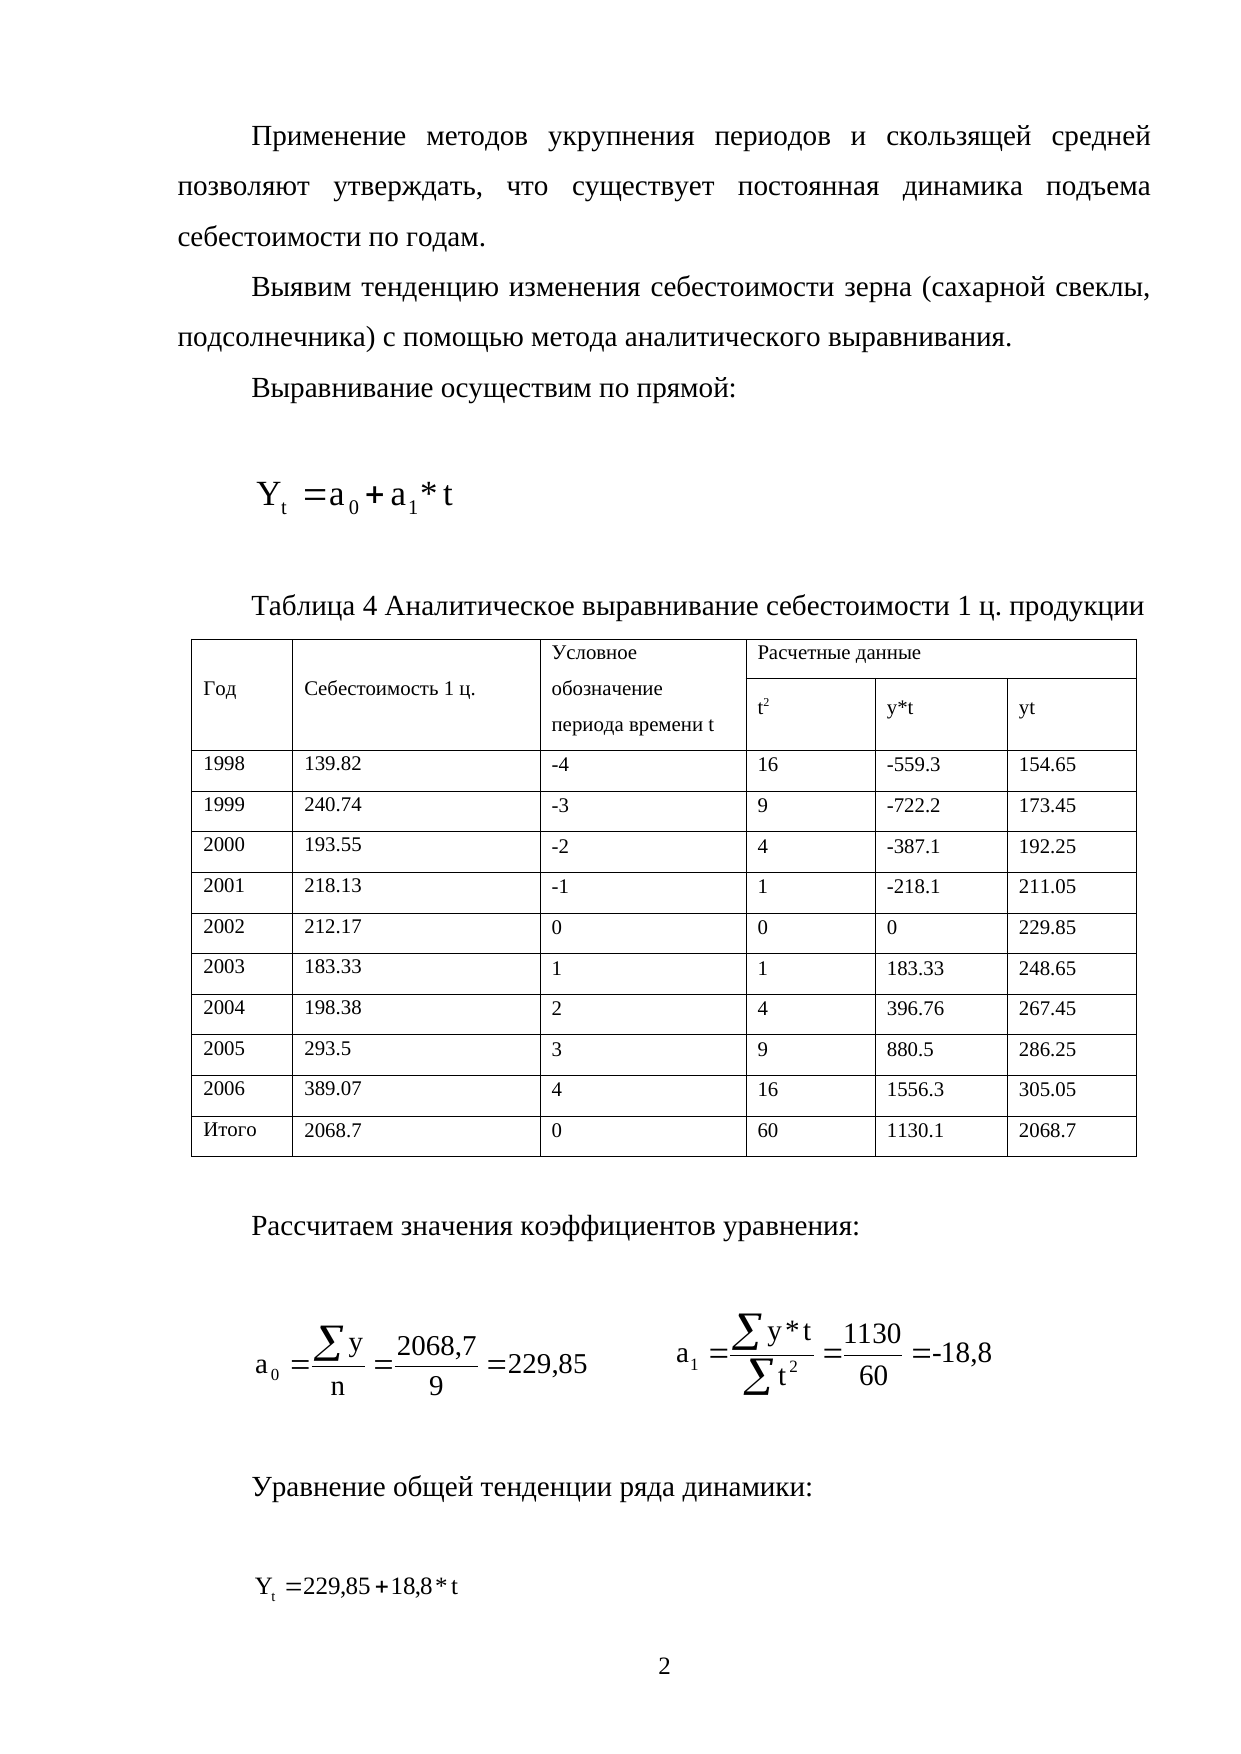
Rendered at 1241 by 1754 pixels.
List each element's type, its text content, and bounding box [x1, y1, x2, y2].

table_cell 2 [541, 995, 746, 1034]
table_cell 2068.7 [1008, 1117, 1136, 1156]
table_cell 192.25 [1008, 832, 1136, 872]
table_cell 880.5 [876, 1035, 1007, 1075]
table_cell 193.55 [293, 832, 540, 872]
table_header Год [192, 640, 292, 750]
table_cell Итого [192, 1117, 292, 1156]
text Выявим тенденцию изменения себестоимости зерна (сахарной свеклы, подсолнечника) с помощью метода аналитического выравнивания. [177, 269, 1152, 353]
table_cell -218.1 [876, 873, 1007, 912]
table_cell 229.85 [1008, 914, 1136, 953]
table_cell 2005 [192, 1035, 292, 1075]
table_cell 396.76 [876, 995, 1007, 1034]
table_header Условное обозначение периода времени t [541, 640, 746, 750]
table_cell 218.13 [293, 873, 540, 912]
table_cell 4 [747, 995, 875, 1034]
table_cell 173.45 [1008, 792, 1136, 831]
table_cell -4 [541, 751, 746, 791]
table_cell 183.33 [876, 954, 1007, 994]
table_cell 2006 [192, 1076, 292, 1116]
table_cell 1 [747, 873, 875, 912]
table_cell yt [1008, 679, 1136, 750]
table_cell 2002 [192, 914, 292, 953]
table_cell 286.25 [1008, 1035, 1136, 1075]
table_cell 2001 [192, 873, 292, 912]
table_cell 2004 [192, 995, 292, 1034]
table_cell 2003 [192, 954, 292, 994]
table_cell 183.33 [293, 954, 540, 994]
table_cell 212.17 [293, 914, 540, 953]
table_cell 3 [541, 1035, 746, 1075]
table_cell 2068.7 [293, 1117, 540, 1156]
table_header Расчетные данные [747, 640, 1136, 678]
table_cell 293.5 [293, 1035, 540, 1075]
table_cell y*t [876, 679, 1007, 750]
table_cell -387.1 [876, 832, 1007, 872]
table_cell 248.65 [1008, 954, 1136, 994]
table_cell 139.82 [293, 751, 540, 791]
table_cell 0 [747, 914, 875, 953]
table_cell 1 [747, 954, 875, 994]
table_cell 389.07 [293, 1076, 540, 1116]
text Таблица 4 Аналитическое выравнивание себестоимости 1 ц. продукции [177, 588, 1152, 622]
table_cell 4 [541, 1076, 746, 1116]
table_cell 240.74 [293, 792, 540, 831]
table_cell 9 [747, 792, 875, 831]
text Применение методов укрупнения периодов и скользящей средней позволяют утверждать, что существует постоянная динамика подъема себестоимости по годам. [177, 118, 1152, 252]
table_cell -559.3 [876, 751, 1007, 791]
table_cell 1556.3 [876, 1076, 1007, 1116]
table_cell 0 [876, 914, 1007, 953]
table_cell 1998 [192, 751, 292, 791]
table_cell 198.38 [293, 995, 540, 1034]
table_cell 1 [541, 954, 746, 994]
table_cell 154.65 [1008, 751, 1136, 791]
table_header Себестоимость 1 ц. [293, 640, 540, 750]
table_cell -2 [541, 832, 746, 872]
table_cell 0 [541, 914, 746, 953]
table_cell 16 [747, 751, 875, 791]
table_cell 4 [747, 832, 875, 872]
table_cell -722.2 [876, 792, 1007, 831]
table_cell -3 [541, 792, 746, 831]
table_cell 305.05 [1008, 1076, 1136, 1116]
table_cell 16 [747, 1076, 875, 1116]
table_cell 267.45 [1008, 995, 1136, 1034]
table_cell -1 [541, 873, 746, 912]
table_cell 0 [541, 1117, 746, 1156]
table_cell 2000 [192, 832, 292, 872]
table_cell 1130.1 [876, 1117, 1007, 1156]
table_cell 211.05 [1008, 873, 1136, 912]
table_cell t2 [747, 679, 875, 750]
table_cell 9 [747, 1035, 875, 1075]
text Выравнивание осуществим по прямой: [177, 370, 1152, 403]
table_cell 1999 [192, 792, 292, 831]
text Уравнение общей тенденции ряда динамики: [177, 1469, 1152, 1503]
table_cell 60 [747, 1117, 875, 1156]
text Рассчитаем значения коэффициентов уравнения: [177, 1208, 1152, 1241]
